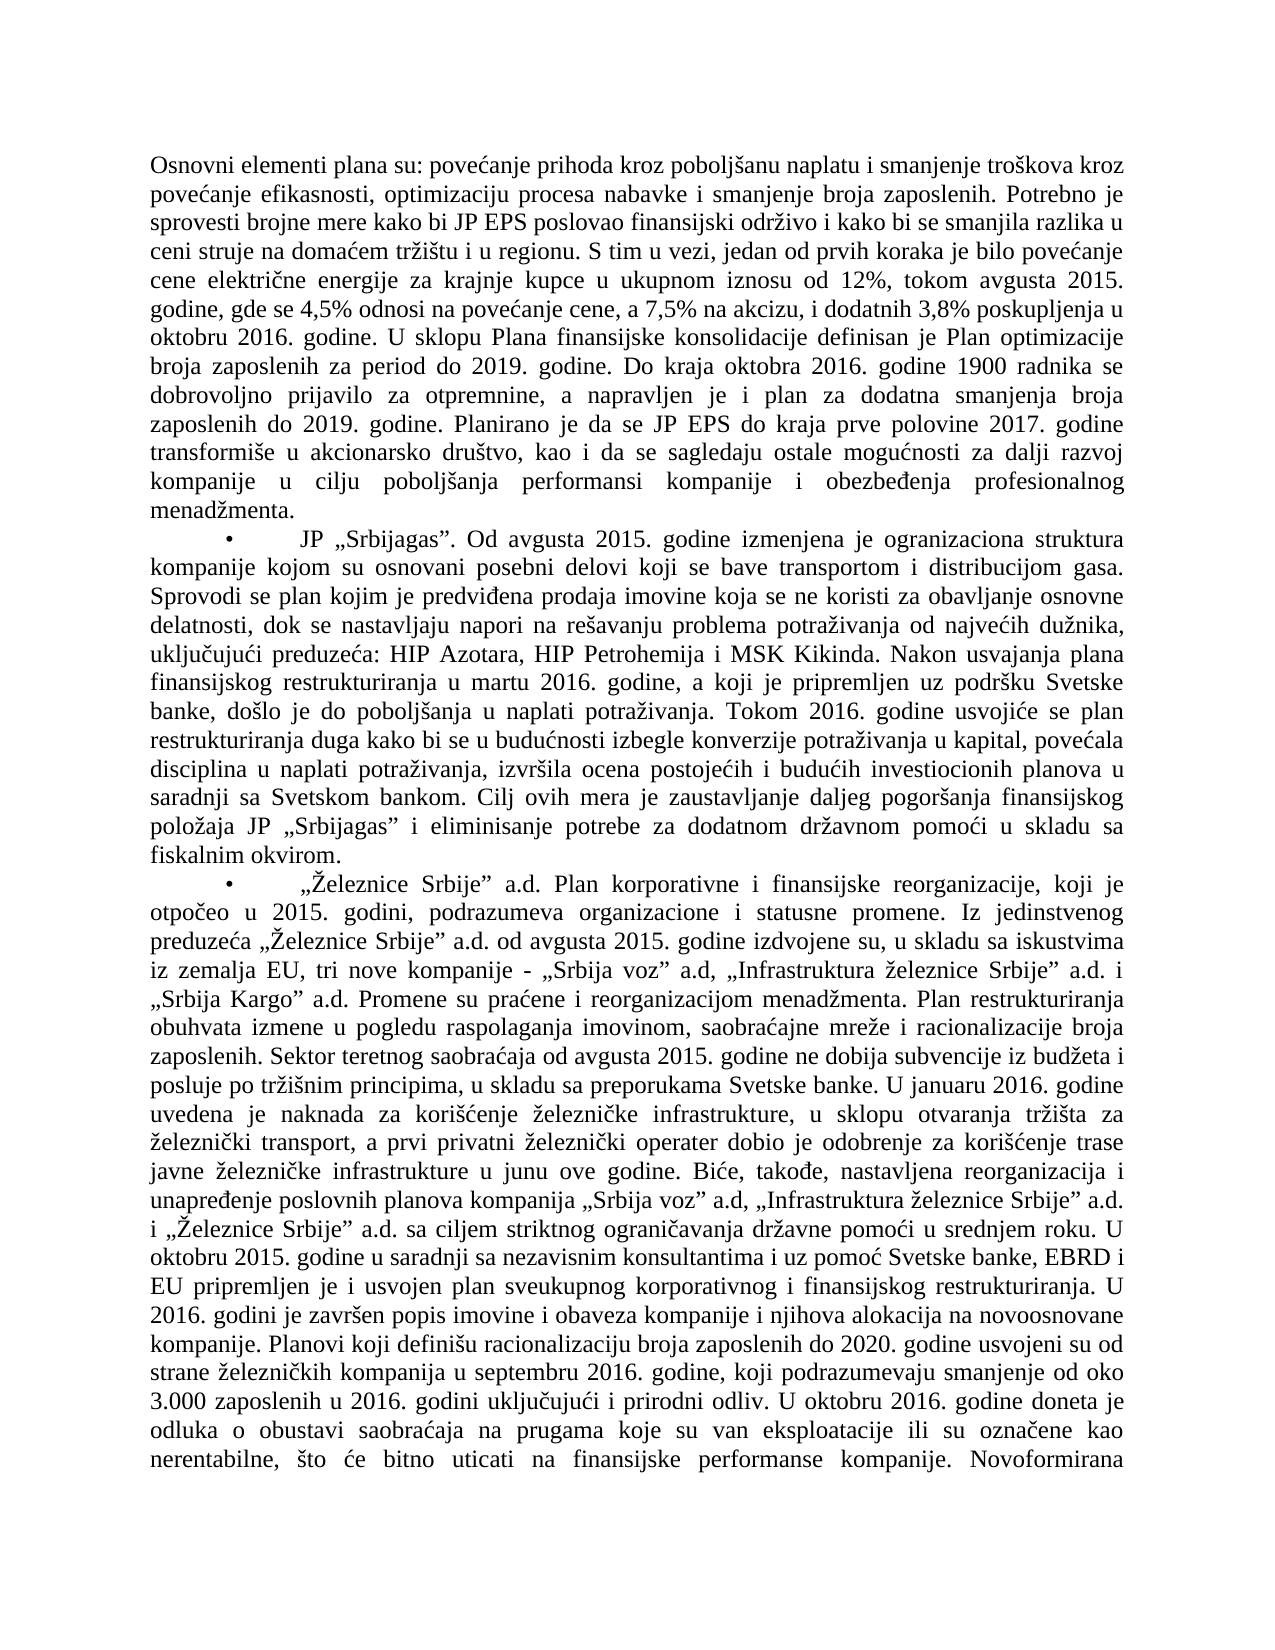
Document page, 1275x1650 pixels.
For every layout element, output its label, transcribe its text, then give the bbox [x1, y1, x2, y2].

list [150, 869, 1125, 1472]
list JP „Srbijagas”. Od avgusta 2015. godine izmenjena je ogranizaciona struktura kompanije kojom su osnovani posebni delovi koji se bave transportom i distribucijom gasa. Sprovodi se plan kojim je predviđena prodaja imovine koja se ne koristi za obavljanje osnovne delatnosti, dok se nastavljaju napori na rešavanju problema potraživanja od najvećih dužnika, uključujući preduzeća: HIP Azotara, HIP Petrohemija i MSK Kikinda. Nakon usvajanja plana finansijskog restrukturiranja u martu 2016. godine, a koji je pripremljen uz podršku Svetske banke, došlo je do poboljšanja u naplati potraživanja. Tokom 2016. godine usvojiće se plan restrukturiranja duga kako bi se u budućnosti izbegle konverzije potraživanja u kapital, povećala disciplina u naplati potraživanja, izvršila ocena postojećih i budućih investiocionih planova u saradnji sa Svetskom bankom. Cilj ovih mera je zaustavljanje daljeg pogoršanja finansijskog položaja JP „Srbijagas” i eliminisanje potrebe za dodatnom državnom pomoći u skladu sa fiskalnim okvirom. [150, 524, 1125, 869]
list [150, 150, 1125, 524]
